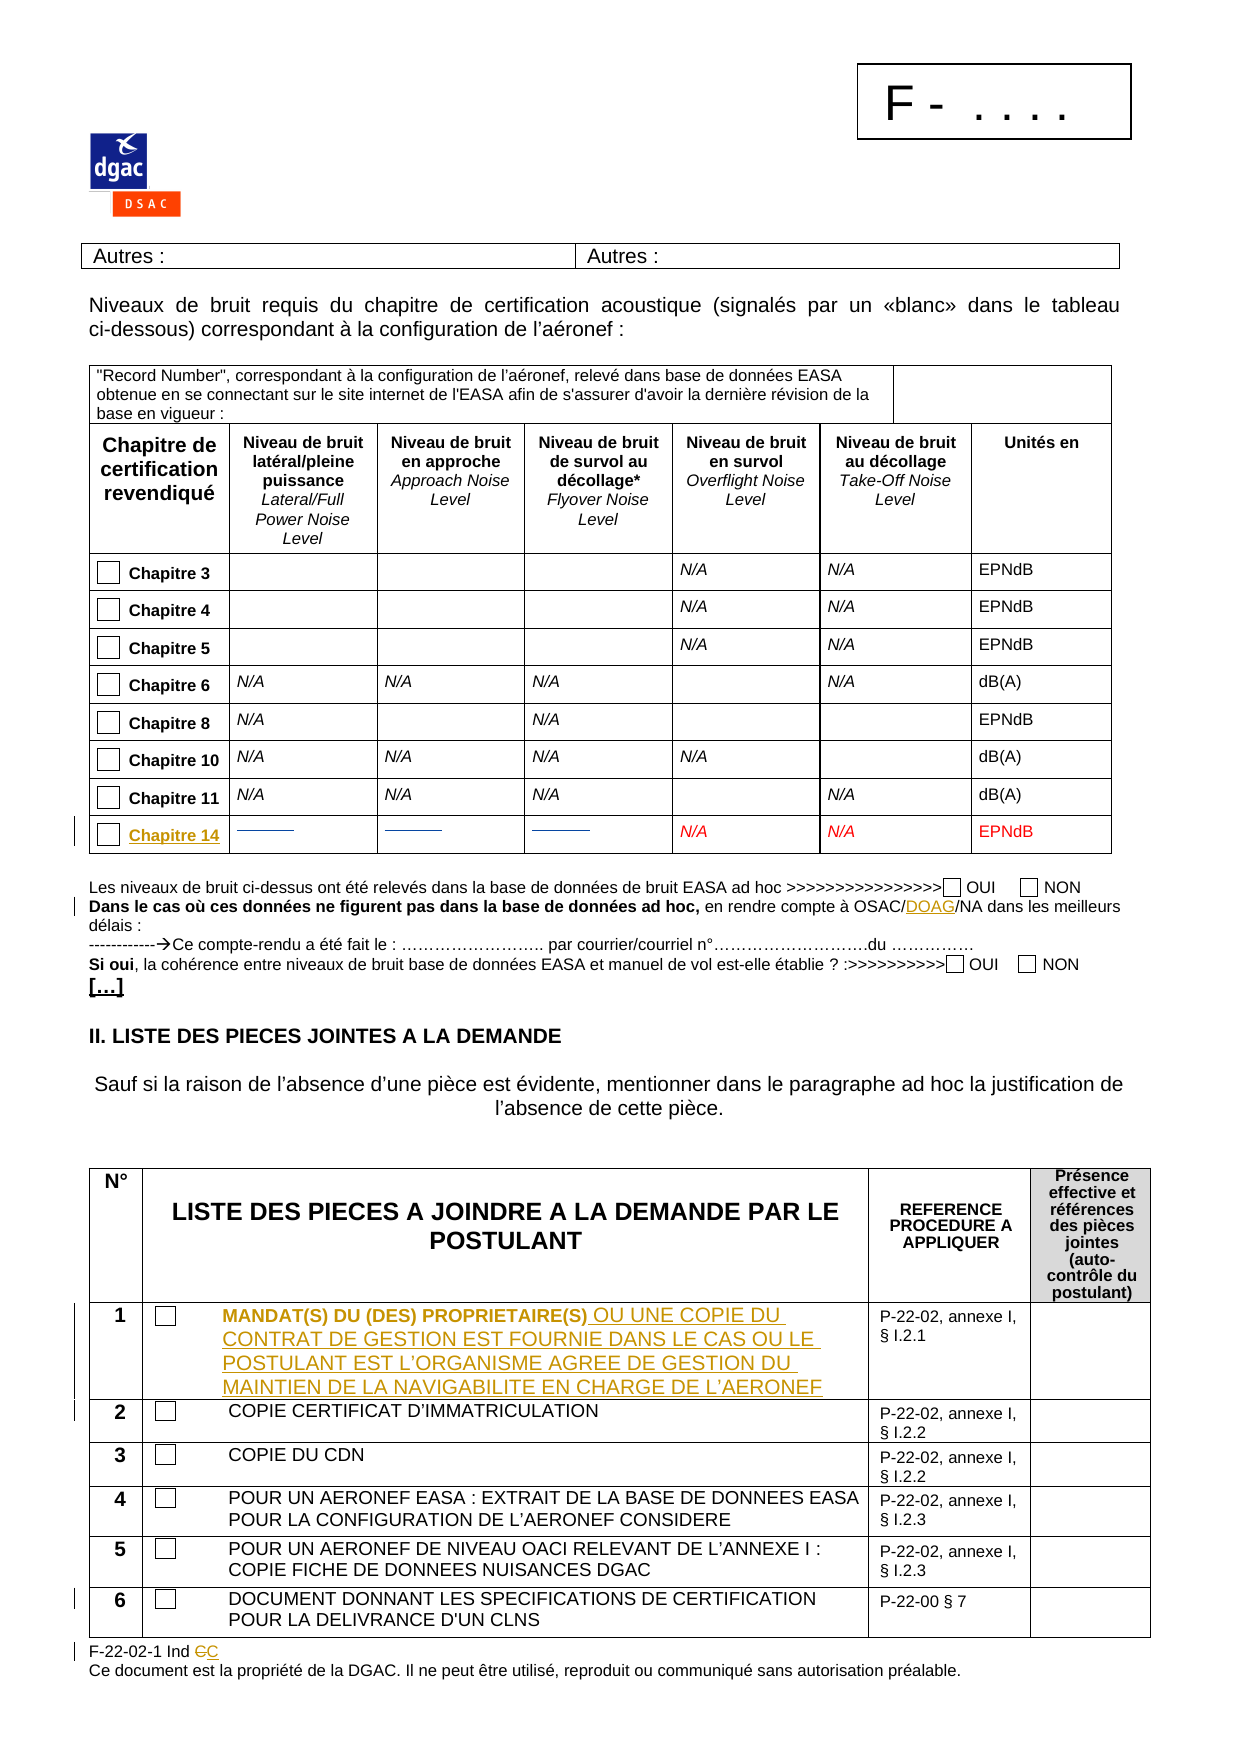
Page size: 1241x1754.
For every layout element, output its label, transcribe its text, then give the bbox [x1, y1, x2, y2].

table_cell [230, 629, 377, 665]
table_cell N/A [821, 629, 971, 665]
table_cell 2 [90, 1400, 142, 1442]
table_cell N/A [673, 629, 819, 665]
table_cell EPNdB [972, 591, 1111, 627]
table_cell N/A [821, 666, 971, 702]
table_cell EPNdB [972, 554, 1111, 590]
table_cell COPIE DU CDN [143, 1443, 868, 1486]
table_cell N/A [525, 704, 672, 740]
table_cell Niveau de bruit de survol au décollage* Flyover Noise Level [525, 424, 672, 552]
table_cell Autres : [82, 244, 575, 268]
table_cell [1031, 1588, 1150, 1637]
table_cell [1031, 1303, 1150, 1399]
table_cell P-22-02, annexe I, § I.2.3 [869, 1537, 1030, 1587]
table_header REFERENCE PROCEDURE A APPLIQUER [869, 1169, 1030, 1302]
table_cell N/A [673, 591, 819, 627]
table_cell Chapitre 8 [90, 704, 229, 740]
table_cell POUR UN AERONEF EASA : EXTRAIT DE LA BASE DE DONNEES EASA POUR LA CONFIGURATION DE L’AERONEF CONSIDERE [143, 1487, 868, 1536]
table_cell Chapitre 10 [90, 741, 229, 777]
table_cell 6 [90, 1588, 142, 1637]
table_cell N/A [673, 816, 819, 852]
table_header N° [90, 1169, 142, 1302]
table_cell EPNdB [972, 704, 1111, 740]
table_cell [230, 816, 377, 852]
table_header "Record Number", correspondant à la configuration de l’aéronef, relevé dans base de données EASA obtenue en se connectant sur le site internet de l'EASA afin de s'assurer d'avoir la dernière révision de la base en vigueur : [90, 366, 893, 423]
table_cell N/A [821, 591, 971, 627]
table_cell dB(A) [972, 741, 1111, 777]
table_header LISTE DES PIECES A JOINDRE A LA DEMANDE PAR LE POSTULANT [143, 1169, 868, 1302]
table_header [894, 366, 1111, 423]
table_cell 1 [90, 1303, 142, 1399]
table_cell MANDAT(S) DU (DES) PROPRIETAIRE(S) [143, 1303, 868, 1399]
table_cell 5 [90, 1537, 142, 1587]
table_cell N/A [673, 741, 819, 777]
table_cell N/A [378, 666, 524, 702]
table_cell [1031, 1400, 1150, 1442]
table_cell [673, 666, 819, 702]
table_cell N/A [525, 779, 672, 815]
table_cell Chapitre de certificationrevendiqué [90, 424, 229, 552]
table_cell EPNdB [972, 629, 1111, 665]
table_cell [230, 554, 377, 590]
table_cell [378, 591, 524, 627]
table_cell POUR UN AERONEF DE NIVEAU OACI RELEVANT DE L’ANNEXE I : COPIE FICHE DE DONNEES NUISANCES DGAC [143, 1537, 868, 1587]
table_cell [378, 554, 524, 590]
table_cell 3 [90, 1443, 142, 1486]
table_cell [673, 704, 819, 740]
text […] [89, 973, 1125, 997]
table_cell EPNdB [972, 816, 1111, 852]
table_cell 4 [90, 1487, 142, 1536]
picture [88, 131, 183, 219]
table_cell Unités en [972, 424, 1111, 552]
table_cell N/A [525, 666, 672, 702]
table_cell Niveau de bruit en approche Approach Noise Level [378, 424, 524, 552]
table_cell [525, 554, 672, 590]
table_cell N/A [821, 779, 971, 815]
table_cell Niveau de bruit en survol Overflight Noise Level [673, 424, 819, 552]
table_cell P-22-02, annexe I, § I.2.2 [869, 1400, 1030, 1442]
text Dans le cas où ces données ne figurent pas dans la base de données ad hoc, en rendre compte à OSAC//NA dans les meilleurs délais : [89, 897, 1122, 935]
table_cell [821, 741, 971, 777]
table_cell COPIE CERTIFICAT D’IMMATRICULATION [143, 1400, 868, 1442]
table_cell [525, 591, 672, 627]
table_cell N/A [230, 704, 377, 740]
table_cell N/A [821, 816, 971, 852]
table_cell [1031, 1443, 1150, 1486]
table_cell Chapitre 11 [90, 779, 229, 815]
table_cell dB(A) [972, 779, 1111, 815]
table_header Présence effective et références des pièces jointes (auto-contrôle du postulant) [1031, 1169, 1150, 1302]
text Niveaux de bruit requis du chapitre de certification acoustique (signalés par un «blanc» dans le tableau ci-dessous) correspondant à la configuration de l’aéronef : [89, 293, 1122, 341]
table_cell DOCUMENT DONNANT LES SPECIFICATIONS DE CERTIFICATION POUR LA DELIVRANCE D'UN CLNS [143, 1588, 868, 1637]
table_cell Niveau de bruit au décollage Take-Off Noise Level [821, 424, 971, 552]
table_cell Niveau de bruit latéral/pleine puissance Lateral/Full Power Noise Level [230, 424, 377, 552]
table_cell N/A [821, 554, 971, 590]
table_cell [230, 591, 377, 627]
table_cell [525, 629, 672, 665]
table_cell dB(A) [972, 666, 1111, 702]
table_cell N/A [230, 779, 377, 815]
table_cell [378, 629, 524, 665]
table_cell [1031, 1537, 1150, 1587]
table_cell [525, 816, 672, 852]
text II. LISTE DES PIECES JOINTES A LA DEMANDE [89, 1024, 1122, 1048]
table_cell P-22-02, annexe I, § I.2.3 [869, 1487, 1030, 1536]
table_cell P-22-00 § 7 [869, 1588, 1030, 1637]
text ------------Ce compte-rendu a été fait le : …………………….. par courrier/courriel n°……………………….du …………… [89, 935, 1122, 954]
table_cell [378, 816, 524, 852]
table_cell P-22-02, annexe I, § I.2.2 [869, 1443, 1030, 1486]
table_cell P-22-02, annexe I, § I.2.1 [869, 1303, 1030, 1399]
table_cell [821, 704, 971, 740]
table_cell N/A [230, 741, 377, 777]
table_cell [90, 816, 229, 852]
table_cell N/A [525, 741, 672, 777]
table_cell Chapitre 3 [90, 554, 229, 590]
text Les niveaux de bruit ci-dessus ont été relevés dans la base de données de bruit EASA ad hoc >>>>>>>>>>>>>>>> OUI NON [89, 877, 1122, 897]
table_cell Chapitre 6 [90, 666, 229, 702]
table_cell [673, 779, 819, 815]
table_cell [378, 704, 524, 740]
table_cell N/A [378, 741, 524, 777]
table_cell [1031, 1487, 1150, 1536]
table_cell Autres : [576, 244, 1119, 268]
table_cell N/A [378, 779, 524, 815]
table_cell Chapitre 4 [90, 591, 229, 627]
table_cell Chapitre 5 [90, 629, 229, 665]
table_cell N/A [673, 554, 819, 590]
text Si oui, la cohérence entre niveaux de bruit base de données EASA et manuel de vol est-elle établie ? :>>>>>>>>>> OUI NON [89, 954, 1122, 973]
text Sauf si la raison de l’absence d’une pièce est évidente, mentionner dans le paragraphe ad hoc la justification de l’absence de cette pièce. [89, 1072, 1130, 1119]
table_cell N/A [230, 666, 377, 702]
